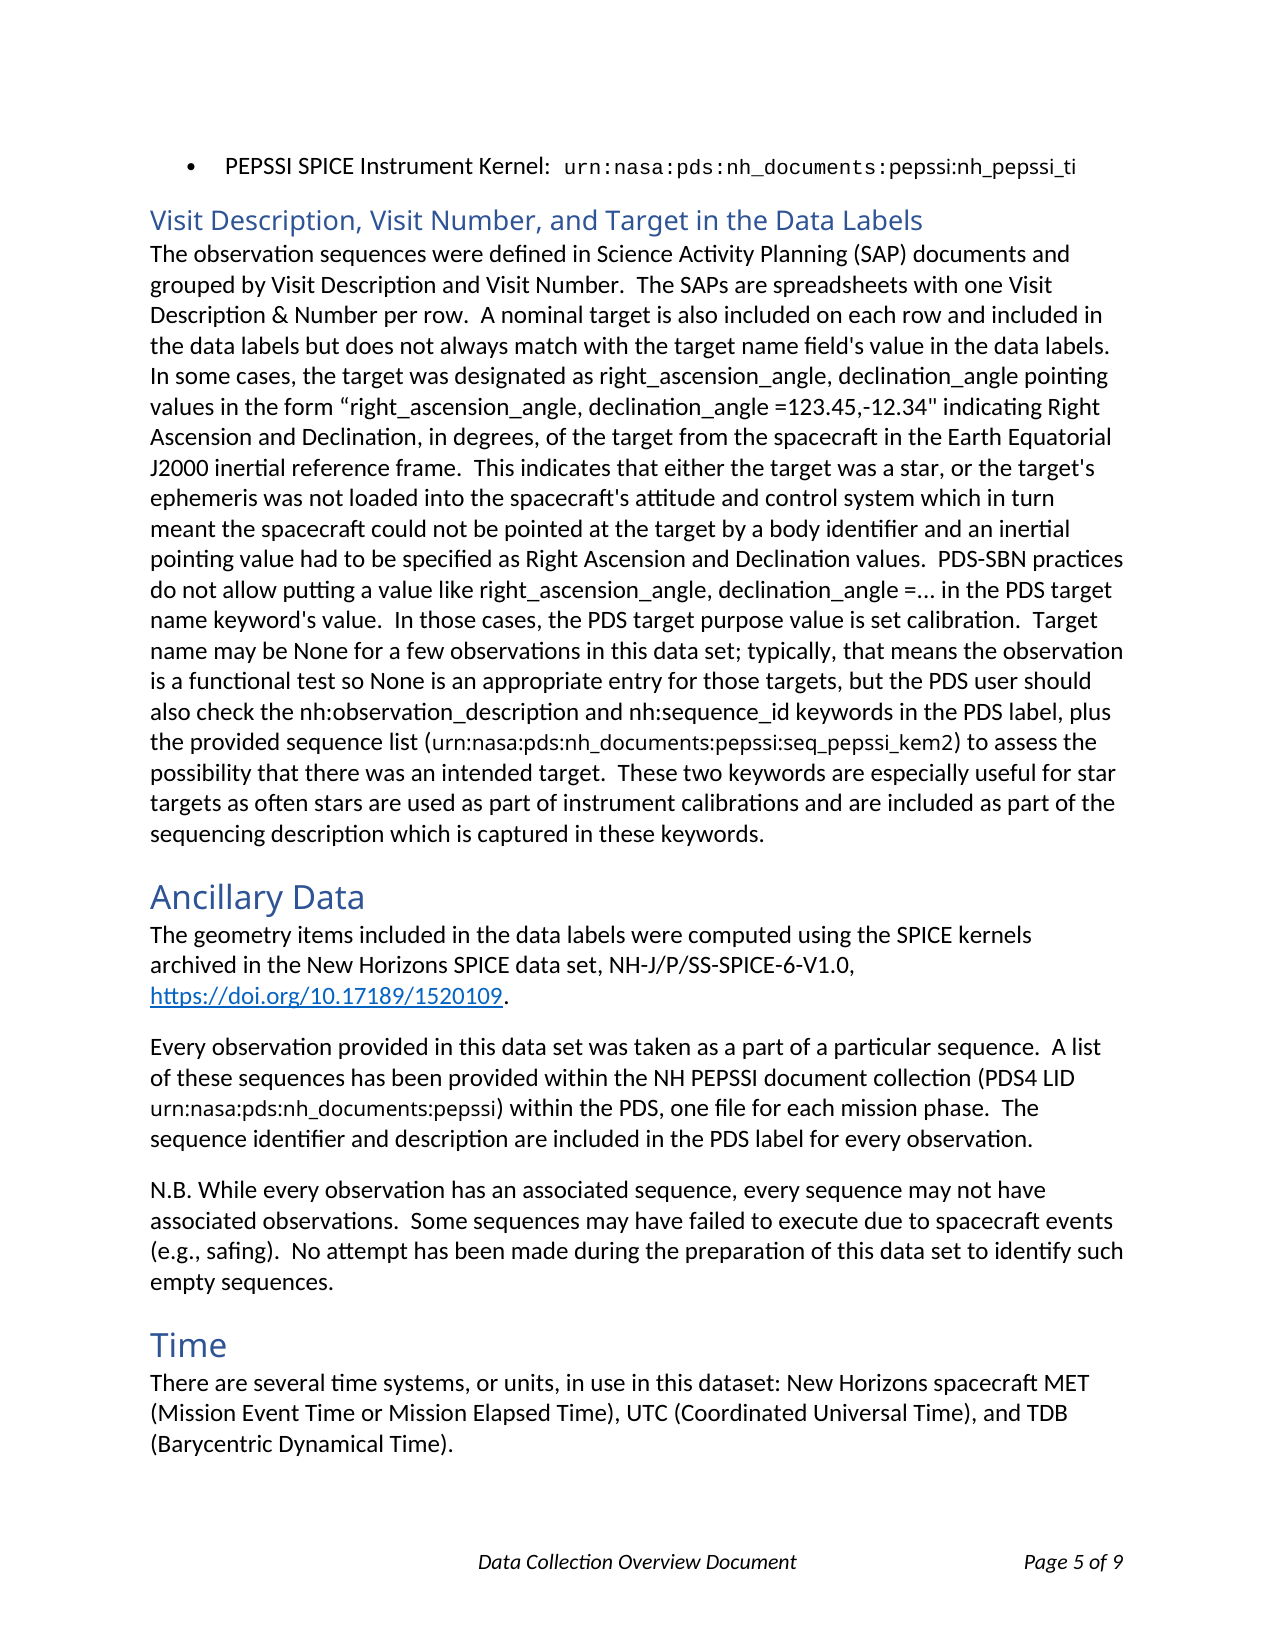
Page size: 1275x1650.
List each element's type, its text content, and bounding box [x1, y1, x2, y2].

text There are several time systems, or units, in use in this dataset: New Horizons spacecraft MET (Mission Event Time or Mission Elapsed Time), UTC (Coordinated Universal Time), and TDB (Barycentric Dynamical Time). [150, 1367, 1125, 1458]
text Every observation provided in this data set was taken as a part of a particular sequence. A list of these sequences has been provided within the NH PEPSSI document collection (PDS4 LID urn:nasa:pds:nh_documents:pepssi) within the PDS, one file for each mission phase. The sequence identifier and description are included in the PDS label for every observation. [150, 1031, 1125, 1153]
text The observation sequences were defined in Science Activity Planning (SAP) documents and grouped by Visit Description and Visit Number. The SAPs are spreadsheets with one Visit Description & Number per row. A nominal target is also included on each row and included in the data labels but does not always match with the target name field's value in the data labels. In some cases, the target was designated as right_ascension_angle, declination_angle pointing values in the form “right_ascension_angle, declination_angle =123.45,-12.34" indicating Right Ascension and Declination, in degrees, of the target from the spacecraft in the Earth Equatorial J2000 inertial reference frame. This indicates that either the target was a star, or the target's ephemeris was not loaded into the spacecraft's attitude and control system which in turn meant the spacecraft could not be pointed at the target by a body identifier and an inertial pointing value had to be specified as Right Ascension and Declination values. PDS-SBN practices do not allow putting a value like right_ascension_angle, declination_angle =... in the PDS target name keyword's value. In those cases, the PDS target purpose value is set calibration. Target name may be None for a few observations in this data set; typically, that means the observation is a functional test so None is an appropriate entry for those targets, but the PDS user should also check the nh:observation_description and nh:sequence_id keywords in the PDS label, plus the provided sequence list (urn:nasa:pds:nh_documents:pepssi:seq_pepssi_kem2) to assess the possibility that there was an intended target. These two keywords are especially useful for star targets as often stars are used as part of instrument calibrations and are included as part of the sequencing description which is captured in these keywords. [150, 238, 1125, 849]
text The geometry items included in the data labels were computed using the SPICE kernels archived in the New Horizons SPICE data set, NH-J/P/SS-SPICE-6-V1.0, https://doi.org/10.17189/1520109. [150, 919, 1125, 1011]
subtitle Visit Description, Visit Number, and Target in the Data Labels [150, 201, 1125, 238]
text N.B. While every observation has an associated sequence, every sequence may not have associated observations. Some sequences may have failed to execute due to spacecraft events (e.g., safing). No attempt has been made during the preparation of this data set to identify such empty sequences. [150, 1174, 1125, 1296]
list PEPSSI SPICE Instrument Kernel: urn:nasa:pds:nh_documents:pepssi:nh_pepssi_ti [187, 150, 1125, 181]
subtitle Ancillary Data [150, 874, 1125, 919]
subtitle Time [150, 1321, 1125, 1367]
